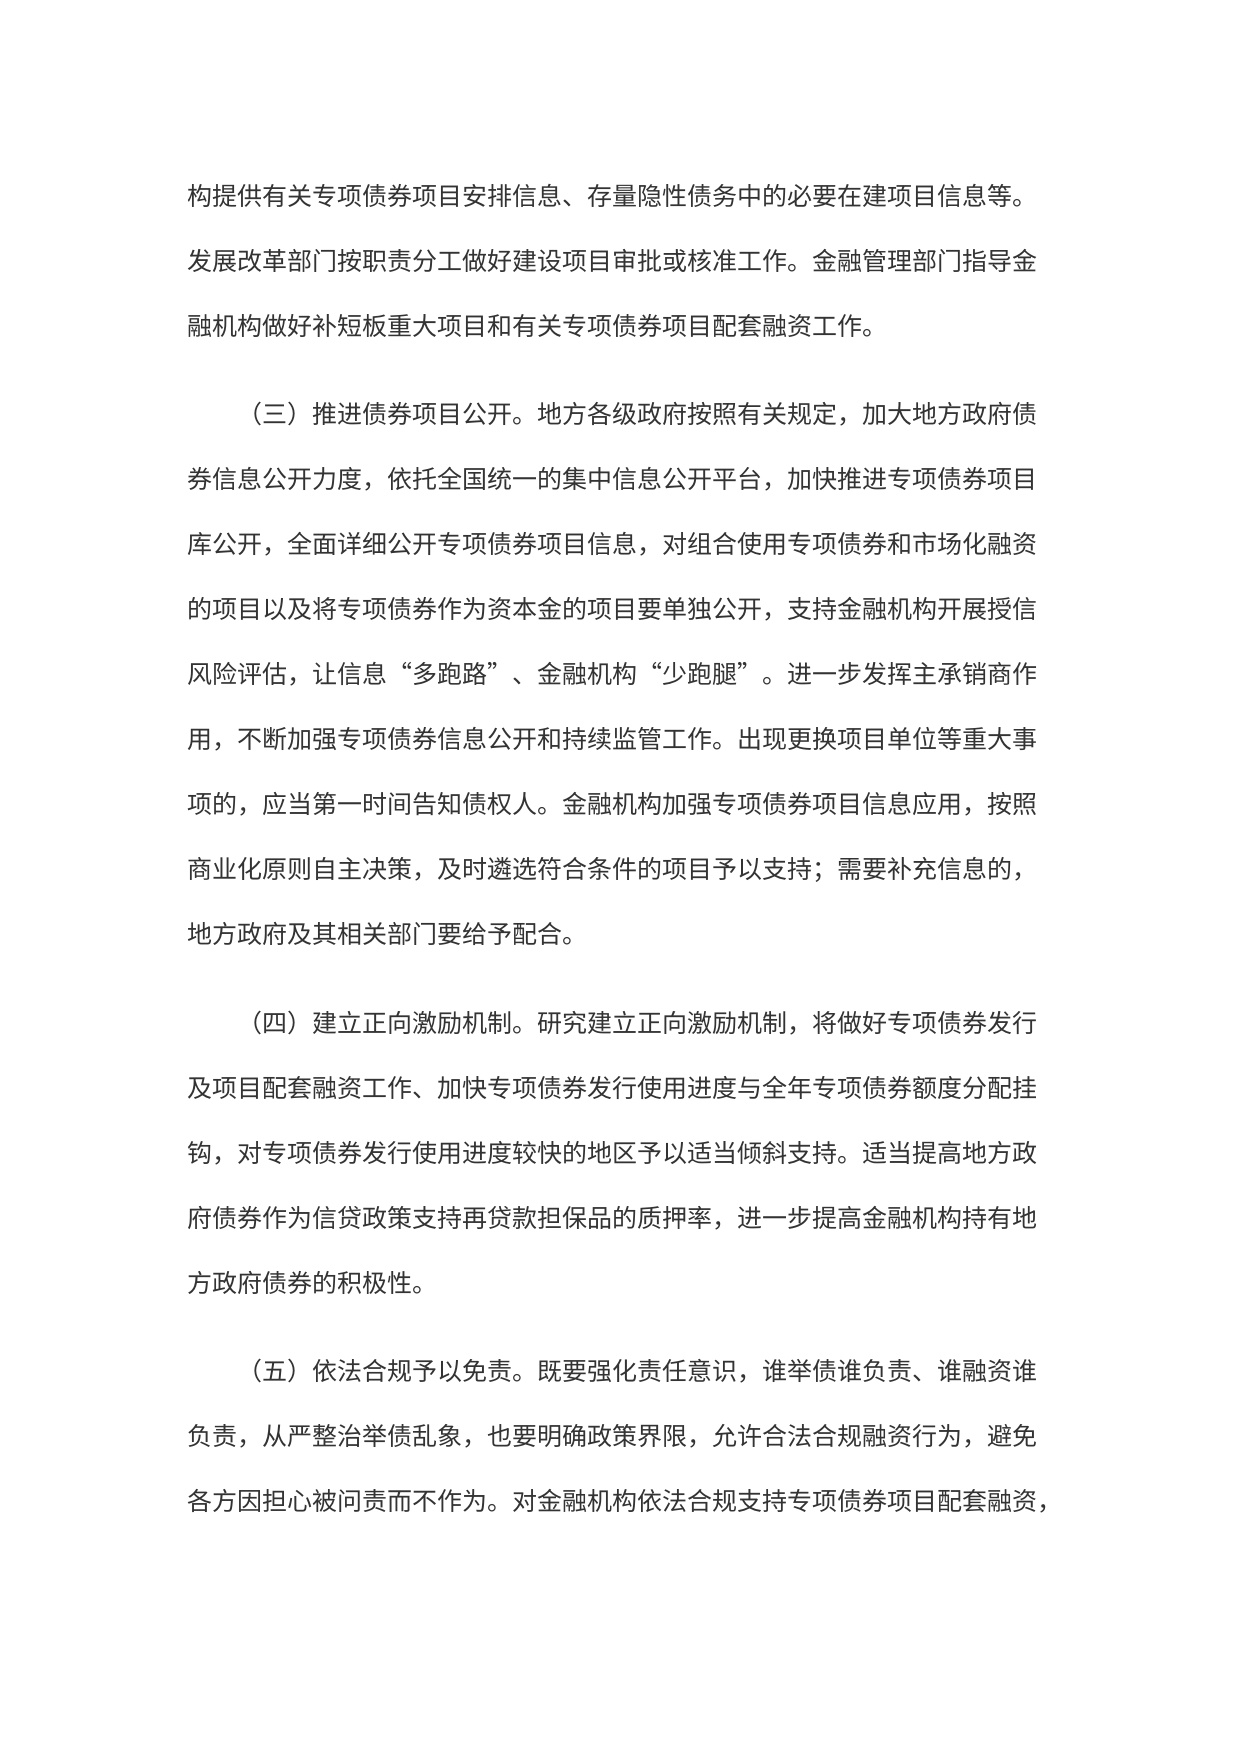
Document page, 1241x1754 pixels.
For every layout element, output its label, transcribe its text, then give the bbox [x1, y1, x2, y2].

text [187, 162, 1053, 357]
text （四）建立正向激励机制。研究建立正向激励机制，将做好专项债券发行及项目配套融资工作、加快专项债券发行使用进度与全年专项债券额度分配挂钩，对专项债券发行使用进度较快的地区予以适当倾斜支持。适当提高地方政府债券作为信贷政策支持再贷款担保品的质押率，进一步提高金融机构持有地方政府债券的积极性。 [187, 989, 1053, 1314]
text （三）推进债券项目公开。地方各级政府按照有关规定，加大地方政府债券信息公开力度，依托全国统一的集中信息公开平台，加快推进专项债券项目库公开，全面详细公开专项债券项目信息，对组合使用专项债券和市场化融资的项目以及将专项债券作为资本金的项目要单独公开，支持金融机构开展授信风险评估，让信息“多跑路”、金融机构“少跑腿”。进一步发挥主承销商作用，不断加强专项债券信息公开和持续监管工作。出现更换项目单位等重大事项的，应当第一时间告知债权人。金融机构加强专项债券项目信息应用，按照商业化原则自主决策，及时遴选符合条件的项目予以支持；需要补充信息的，地方政府及其相关部门要给予配合。 [187, 380, 1053, 965]
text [187, 1337, 1053, 1532]
